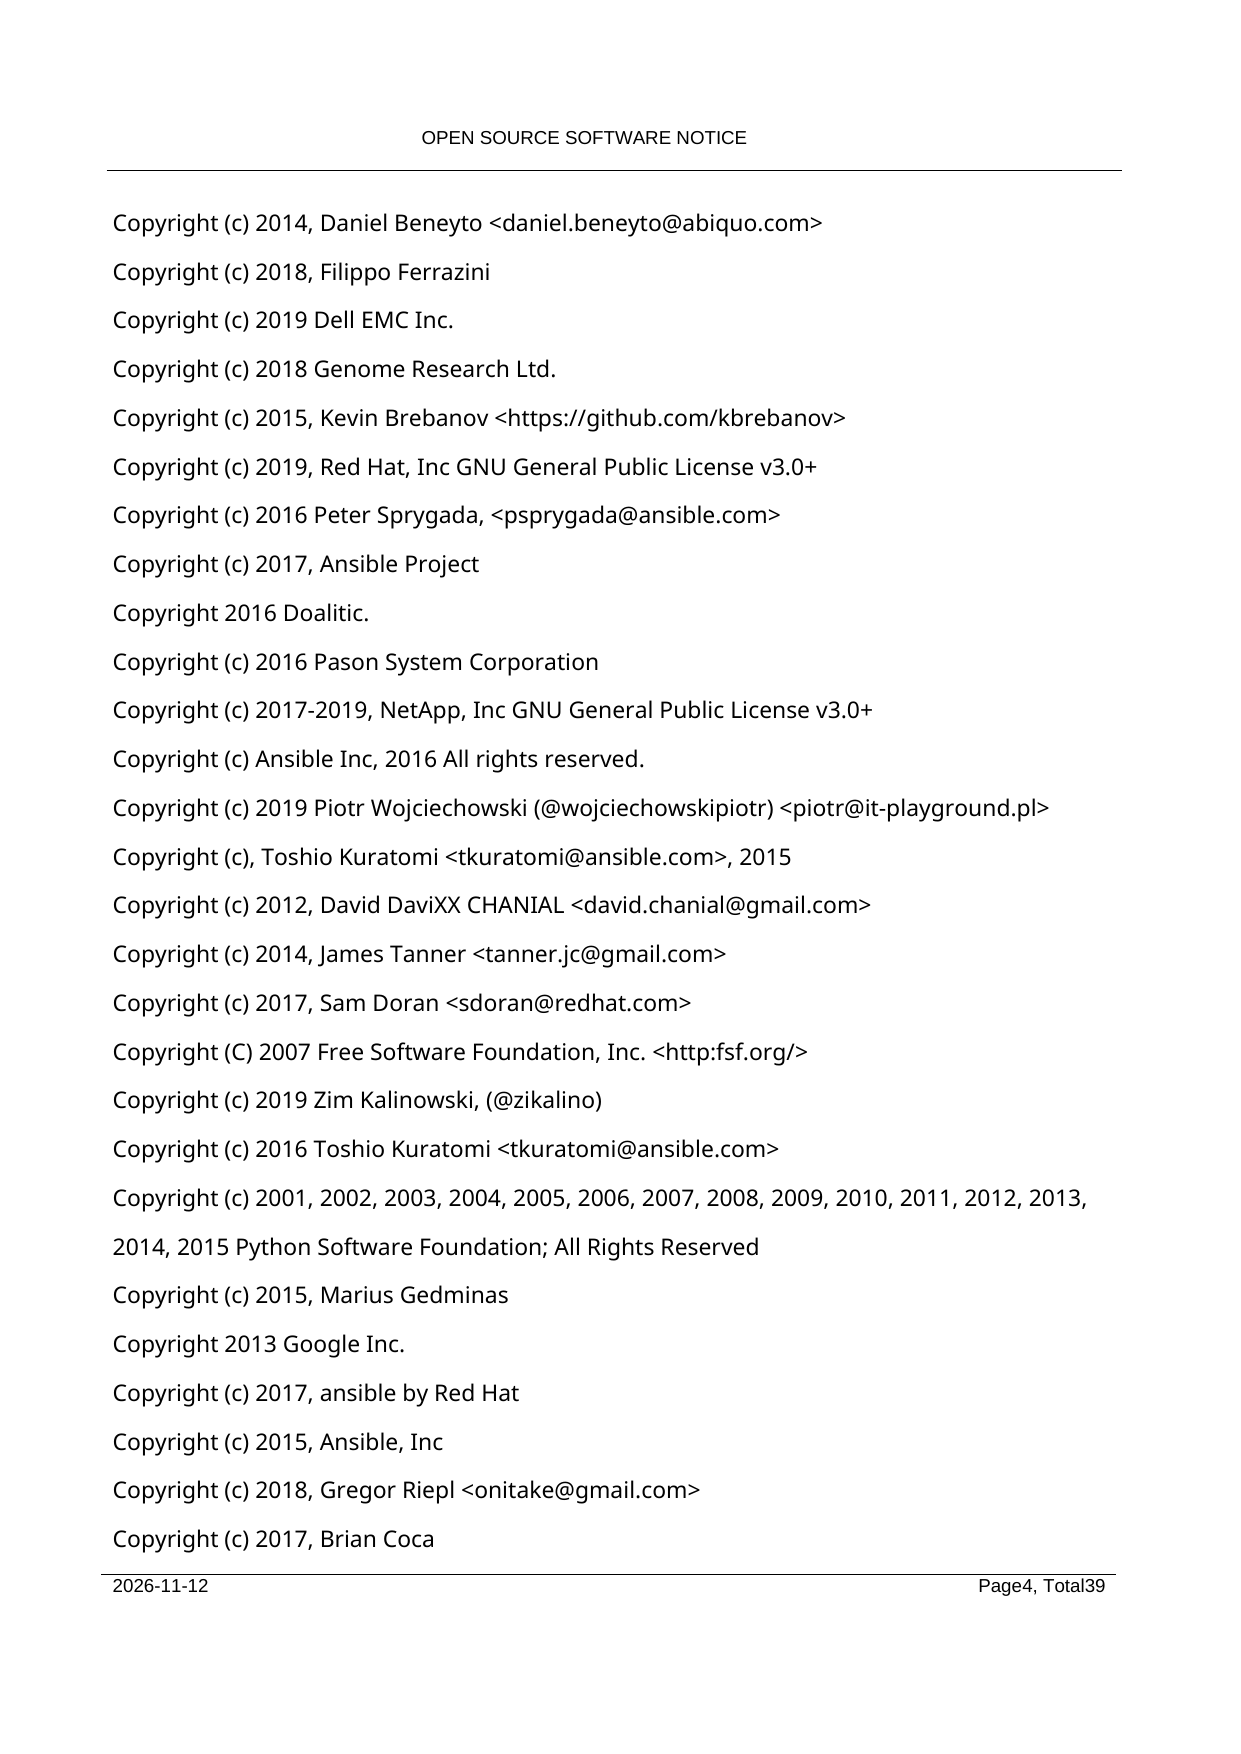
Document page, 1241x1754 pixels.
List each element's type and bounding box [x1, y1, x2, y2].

text [112, 206, 1128, 1555]
